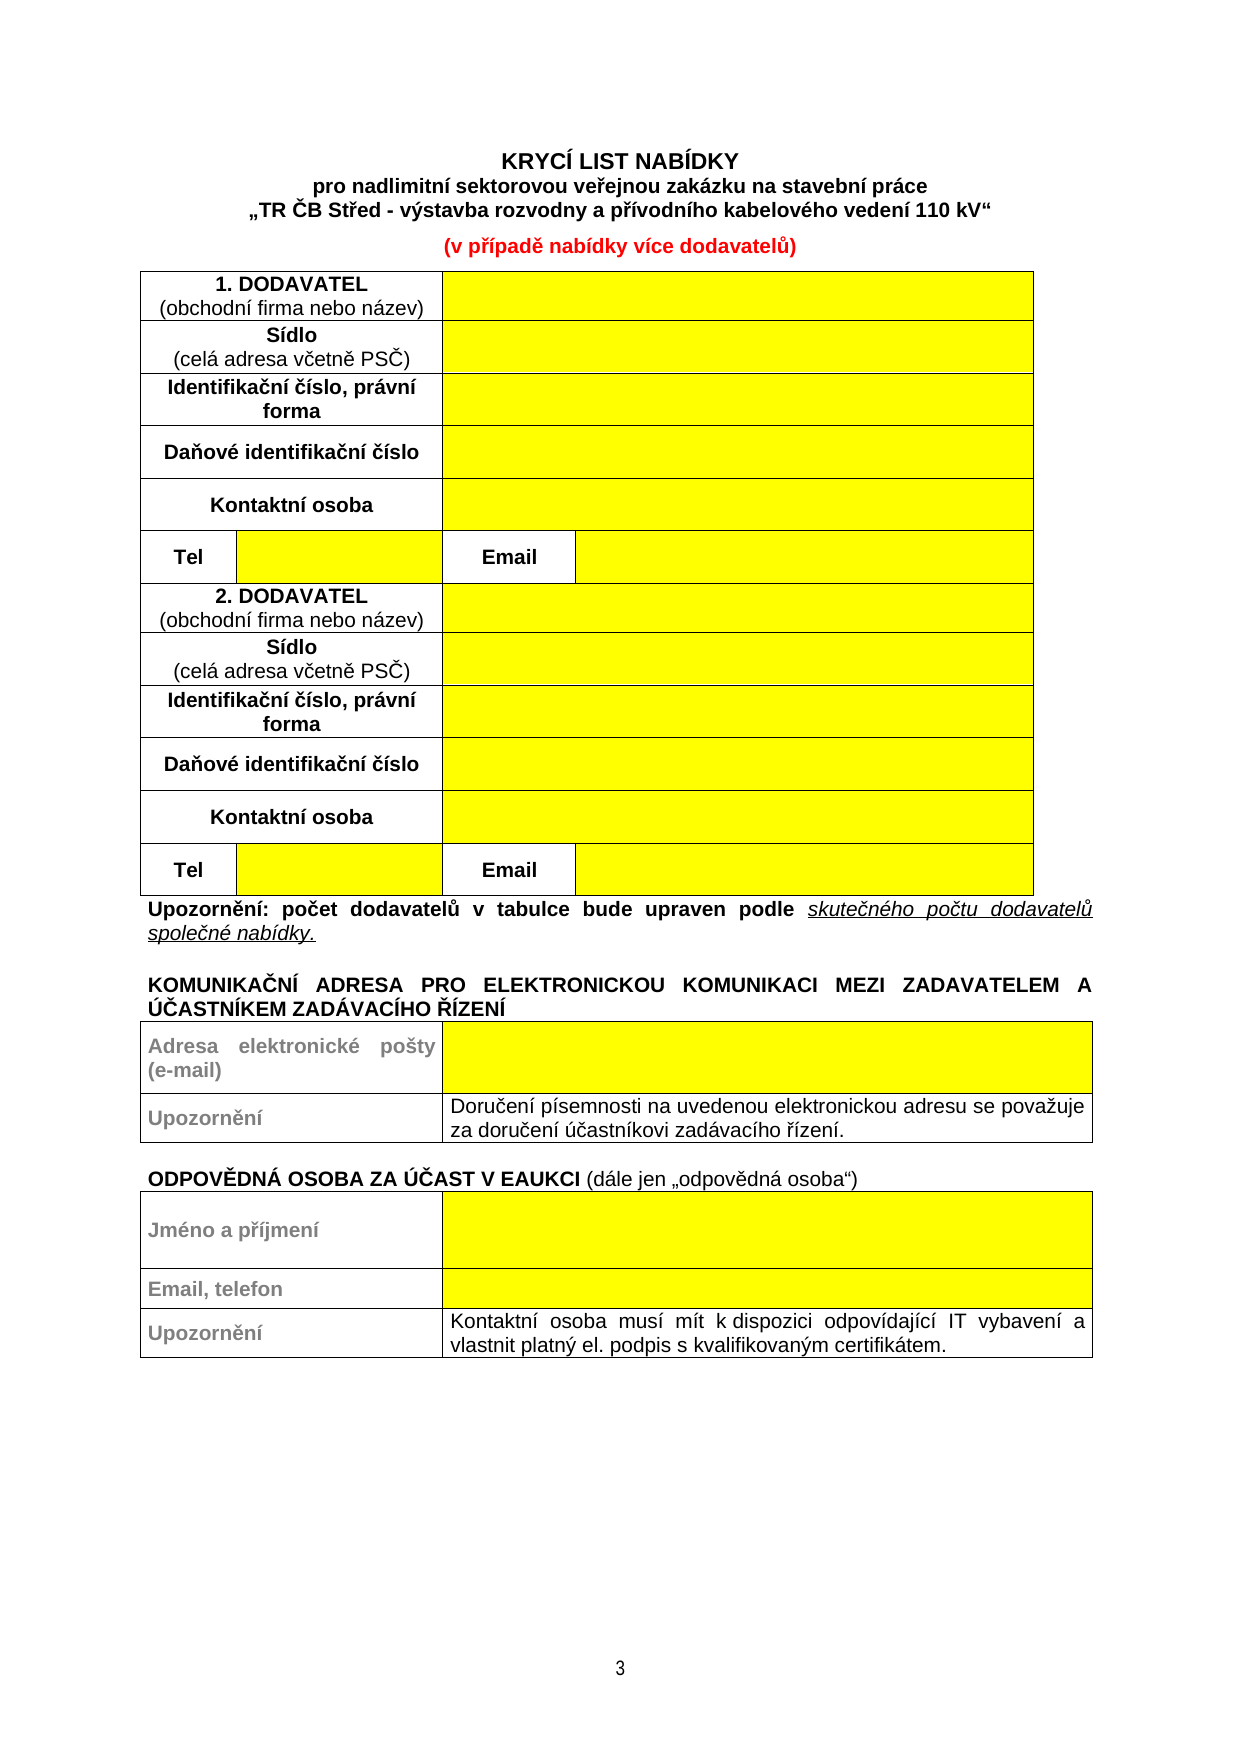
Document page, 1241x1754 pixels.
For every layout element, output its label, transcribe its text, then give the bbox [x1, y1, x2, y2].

table_cell Doručení písemnosti na uvedenou elektronickou adresu se považuje za doručení účastníkovi zadávacího řízení. [443, 1094, 1092, 1142]
table_cell Sídlo (celá adresa včetně PSČ) [141, 321, 442, 372]
text ODPOVĚDNÁ OSOBA ZA ÚČAST V EAUKCI (dále jen „odpovědná osoba“) [148, 1167, 1093, 1191]
table_cell Email [443, 531, 575, 583]
table_header [443, 1192, 1092, 1268]
table_cell 2. DODAVATEL (obchodní firma nebo název) [141, 584, 442, 632]
table_cell [443, 633, 1033, 684]
table_cell Daňové identifikační číslo [141, 426, 442, 478]
table_cell Upozornění [141, 1094, 442, 1142]
table_cell [443, 686, 1033, 737]
table_cell Identifikační číslo, právní forma [141, 374, 442, 425]
table_cell [443, 738, 1033, 790]
table_cell Sídlo (celá adresa včetně PSČ) [141, 633, 442, 684]
table_header 1. DODAVATEL (obchodní firma nebo název) [141, 272, 442, 320]
table_cell Email [443, 844, 575, 895]
table_cell [237, 844, 442, 895]
table_cell Tel [141, 531, 236, 583]
table_header Jméno a příjmení [141, 1192, 442, 1268]
text KRYCÍ LIST NABÍDKY [148, 148, 1093, 174]
text KOMUNIKAČNÍ ADRESA PRO ELEKTRONICKOU KOMUNIKACI MEZI ZADAVATELEM A ÚČASTNÍKEM ZADÁVACÍHO ŘÍZENÍ [148, 973, 1093, 1021]
table_cell [237, 531, 442, 583]
table_cell Kontaktní osoba [141, 791, 442, 843]
table_cell Kontaktní osoba musí mít k dispozici odpovídající IT vybavení a vlastnit platný el. podpis s kvalifikovaným certifikátem. [443, 1309, 1092, 1357]
table_cell [443, 426, 1033, 478]
table_cell Email, telefon [141, 1269, 442, 1308]
table_header [443, 272, 1033, 320]
table_cell Identifikační číslo, právní forma [141, 686, 442, 737]
table_cell [443, 374, 1033, 425]
table_cell [443, 791, 1033, 843]
table_cell [443, 1269, 1092, 1308]
table_cell [443, 479, 1033, 530]
table_cell [443, 584, 1033, 632]
text pro nadlimitní sektorovou veřejnou zakázku na stavební práce [148, 174, 1093, 198]
text „TR ČB Střed - výstavba rozvodny a přívodního kabelového vedení 110 kV“ [148, 198, 1093, 222]
text (v případě nabídky více dodavatelů) [148, 234, 1093, 258]
table_header Adresa elektronické pošty (e-mail) [141, 1022, 442, 1093]
table_cell [443, 321, 1033, 372]
table_cell Tel [141, 844, 236, 895]
table_header [443, 1022, 1092, 1093]
table_cell [576, 531, 1033, 583]
table_cell Daňové identifikační číslo [141, 738, 442, 790]
table_cell Kontaktní osoba [141, 479, 442, 530]
table_cell [576, 844, 1033, 895]
table_cell Upozornění [141, 1309, 442, 1357]
text Upozornění: počet dodavatelů v tabulce bude upraven podle skutečného počtu dodavatelů společné nabídky. [148, 896, 1093, 944]
